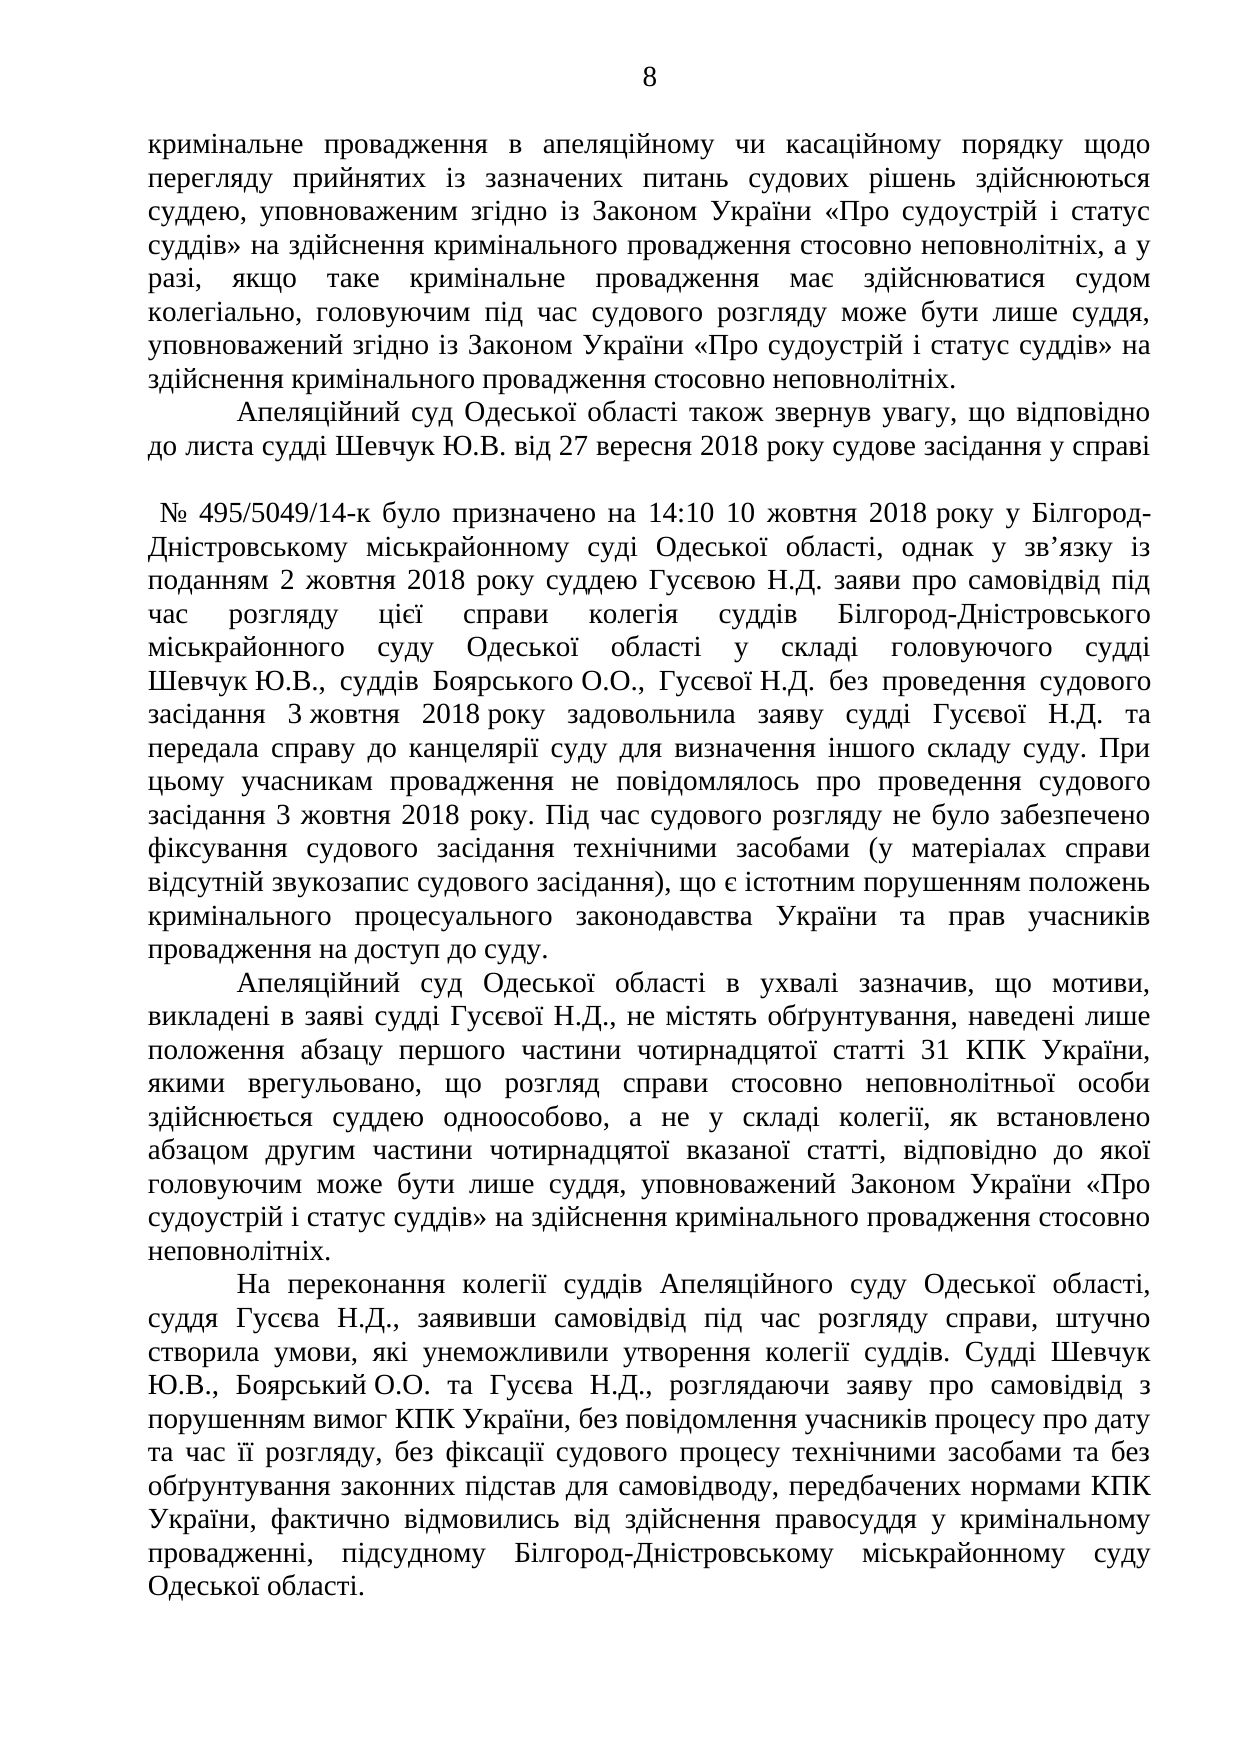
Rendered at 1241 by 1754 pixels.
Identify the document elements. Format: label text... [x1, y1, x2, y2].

text На переконання колегії суддів Апеляційного суду Одеської області, суддя Гусєва Н.Д., заявивши самовідвід під час розгляду справи, штучно створила умови, які унеможливили утворення колегії суддів. Судді Шевчук Ю.В., Боярський О.О. та Гусєва Н.Д., розглядаючи заяву про самовідвід з порушенням вимог КПК України, без повідомлення учасників процесу про дату та час її розгляду, без фіксації судового процесу технічними засобами та без обґрунтування законних підстав для самовідводу, передбачених нормами КПК України, фактично відмовились від здійснення правосуддя у кримінальному провадженні, підсудному Білгород-Дністровському міськрайонному суду Одеської області. [148, 1267, 1152, 1602]
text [148, 126, 1152, 394]
text Апеляційний суд Одеської області в ухвалі зазначив, що мотиви, викладені в заяві судді Гусєвої Н.Д., не містять обґрунтування, наведені лише положення абзацу першого частини чотирнадцятої статті 31 КПК України, якими врегульовано, що розгляд справи стосовно неповнолітньої особи здійснюється суддею одноособово, а не у складі колегії, як встановлено абзацом другим частини чотирнадцятої вказаної статті, відповідно до якої головуючим може бути лише суддя, уповноважений Законом України «Про судоустрій і статус суддів» на здійснення кримінального провадження стосовно неповнолітніх. [148, 965, 1152, 1267]
text Апеляційний суд Одеської області також звернув увагу, що відповідно до листа судді Шевчук Ю.В. від 27 вересня 2018 року судове засідання у справі № 495/5049/14-к було призначено на 14:10 10 жовтня 2018 року у Білгород-Дністровському міськрайонному суді Одеської області, однак у зв’язку із поданням 2 жовтня 2018 року суддею Гусєвою Н.Д. заяви про самовідвід під час розгляду цієї справи колегія суддів Білгород-Дністровського міськрайонного суду Одеської області у складі головуючого судді Шевчук Ю.В., суддів Боярського О.О., Гусєвої Н.Д. без проведення судового засідання 3 жовтня 2018 року задовольнила заяву судді Гусєвої Н.Д. та передала справу до канцелярії суду для визначення іншого складу суду. При цьому учасникам провадження не повідомлялось про проведення судового засідання 3 жовтня 2018 року. Під час судового розгляду не було забезпечено фіксування судового засідання технічними засобами (у матеріалах справи відсутній звукозапис судового засідання), що є істотним порушенням положень кримінального процесуального законодавства України та прав учасників провадження на доступ до суду. [148, 394, 1152, 965]
